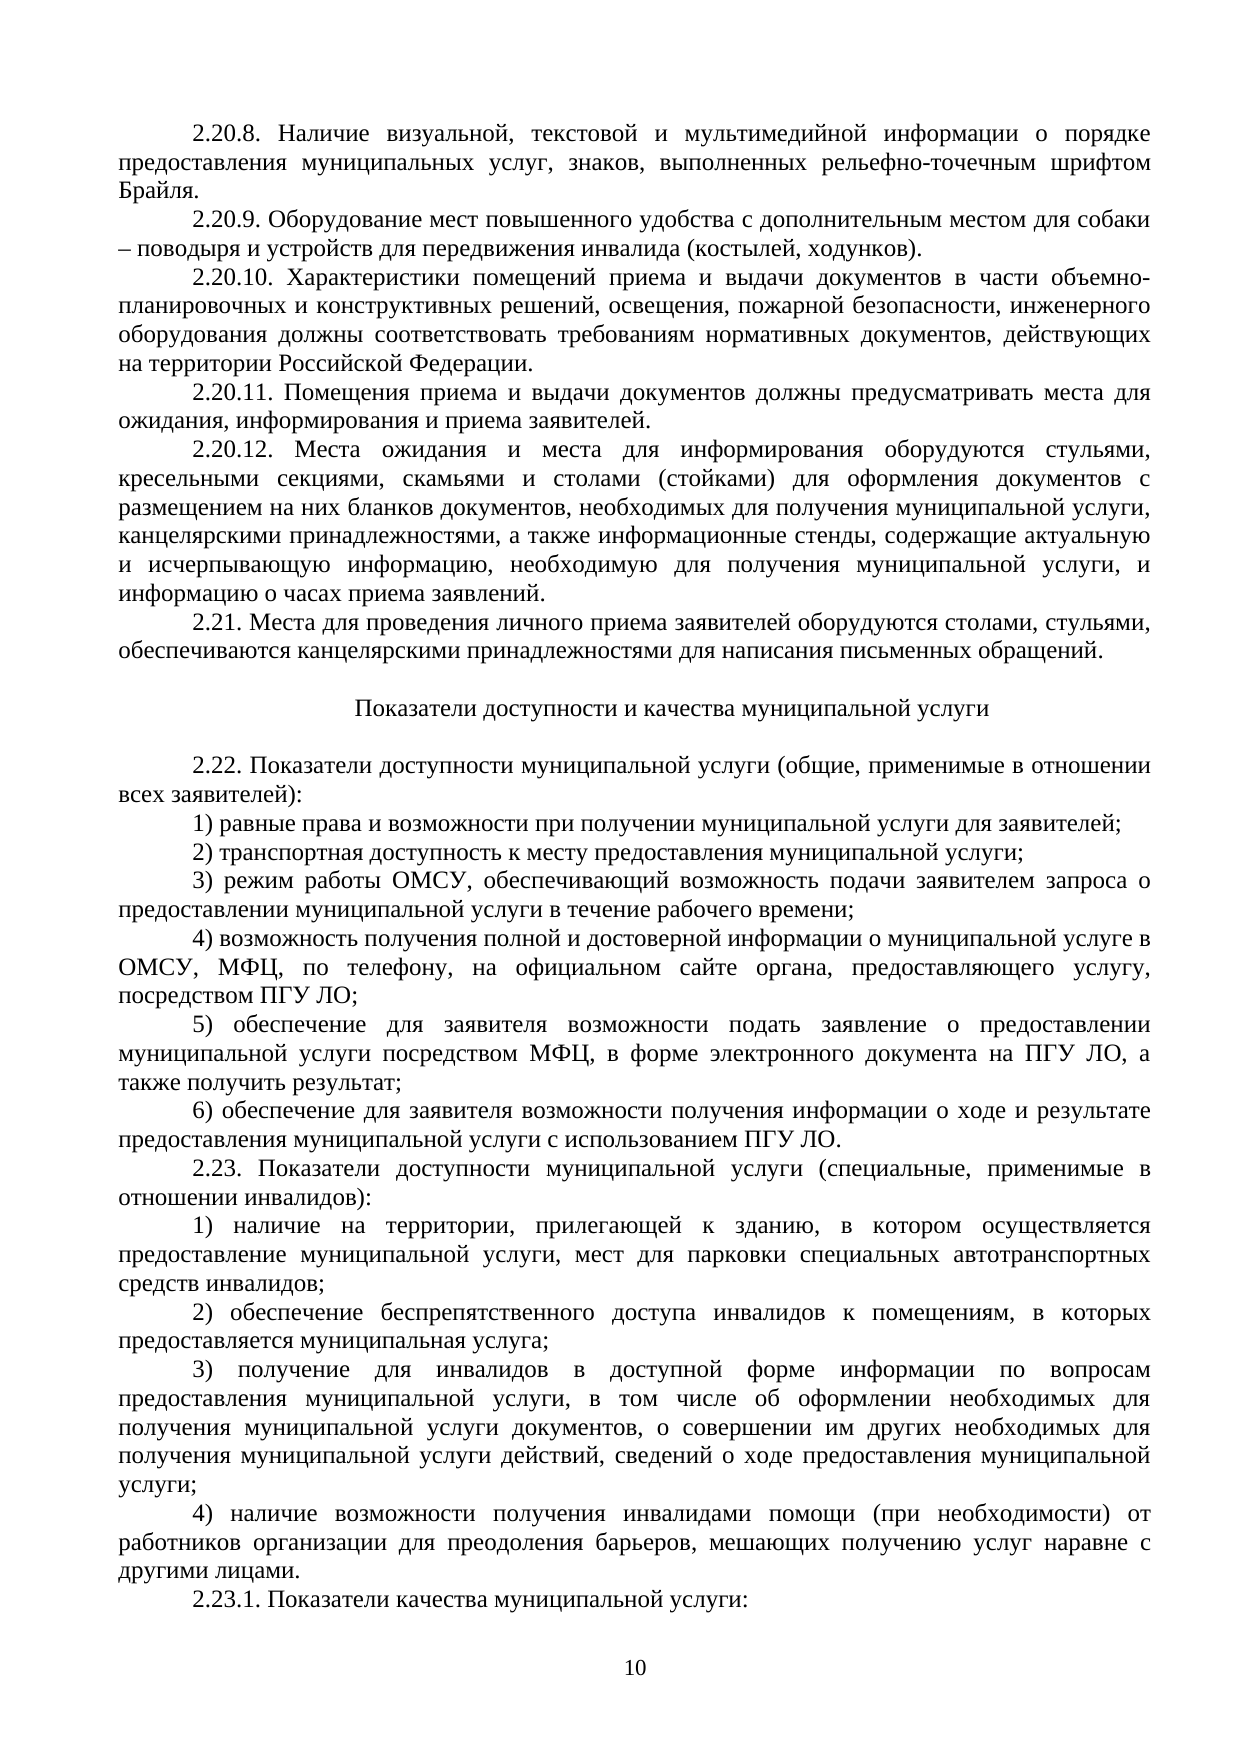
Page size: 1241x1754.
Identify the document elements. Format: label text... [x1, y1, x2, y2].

text Показатели доступности и качества муниципальной услуги [118, 693, 1152, 722]
text 3) получение для инвалидов в доступной форме информации по вопросам предоставления муниципальной услуги, в том числе об оформлении необходимых для получения муниципальной услуги документов, о совершении им других необходимых для получения муниципальной услуги действий, сведений о ходе предоставления муниципальной услуги; [118, 1354, 1152, 1498]
text 2.23.1. Показатели качества муниципальной услуги: [118, 1584, 1152, 1613]
text 2) обеспечение беспрепятственного доступа инвалидов к помещениям, в которых предоставляется муниципальная услуга; [118, 1297, 1152, 1354]
text 2.20.12. Места ожидания и места для информирования оборудуются стульями, кресельными секциями, скамьями и столами (стойками) для оформления документов с размещением на них бланков документов, необходимых для получения муниципальной услуги, канцелярскими принадлежностями, а также информационные стенды, содержащие актуальную и исчерпывающую информацию, необходимую для получения муниципальной услуги, и информацию о часах приема заявлений. [118, 434, 1152, 607]
text 4) возможность получения полной и достоверной информации о муниципальной услуге в ОМСУ, МФЦ, по телефону, на официальном сайте органа, предоставляющего услугу, посредством ПГУ ЛО; [118, 923, 1152, 1009]
text 2.23. Показатели доступности муниципальной услуги (специальные, применимые в отношении инвалидов): [118, 1153, 1152, 1211]
text 1) наличие на территории, прилегающей к зданию, в котором осуществляется предоставление муниципальной услуги, мест для парковки специальных автотранспортных средств инвалидов; [118, 1211, 1152, 1297]
text 4) наличие возможности получения инвалидами помощи (при необходимости) от работников организации для преодоления барьеров, мешающих получению услуг наравне с другими лицами. [118, 1498, 1152, 1584]
text 2.22. Показатели доступности муниципальной услуги (общие, применимые в отношении всех заявителей): [118, 751, 1152, 808]
text 2.20.11. Помещения приема и выдачи документов должны предусматривать места для ожидания, информирования и приема заявителей. [118, 377, 1152, 434]
text 3) режим работы ОМСУ, обеспечивающий возможность подачи заявителем запроса о предоставлении муниципальной услуги в течение рабочего времени; [118, 866, 1152, 923]
text 2.20.10. Характеристики помещений приема и выдачи документов в части объемно-планировочных и конструктивных решений, освещения, пожарной безопасности, инженерного оборудования должны соответствовать требованиям нормативных документов, действующих на территории Российской Федерации. [118, 262, 1152, 377]
text 2.20.9. Оборудование мест повышенного удобства с дополнительным местом для собаки – поводыря и устройств для передвижения инвалида (костылей, ходунков). [118, 204, 1152, 262]
text 6) обеспечение для заявителя возможности получения информации о ходе и результате предоставления муниципальной услуги с использованием ПГУ ЛО. [118, 1096, 1152, 1153]
text 2) транспортная доступность к месту предоставления муниципальной услуги; [118, 837, 1152, 866]
text 1) равные права и возможности при получении муниципальной услуги для заявителей; [118, 808, 1152, 837]
text 2.20.8. Наличие визуальной, текстовой и мультимедийной информации о порядке предоставления муниципальных услуг, знаков, выполненных рельефно-точечным шрифтом Брайля. [118, 118, 1152, 204]
text 5) обеспечение для заявителя возможности подать заявление о предоставлении муниципальной услуги посредством МФЦ, в форме электронного документа на ПГУ ЛО, а также получить результат; [118, 1009, 1152, 1096]
text 2.21. Места для проведения личного приема заявителей оборудуются столами, стульями, обеспечиваются канцелярскими принадлежностями для написания письменных обращений. [118, 607, 1152, 664]
